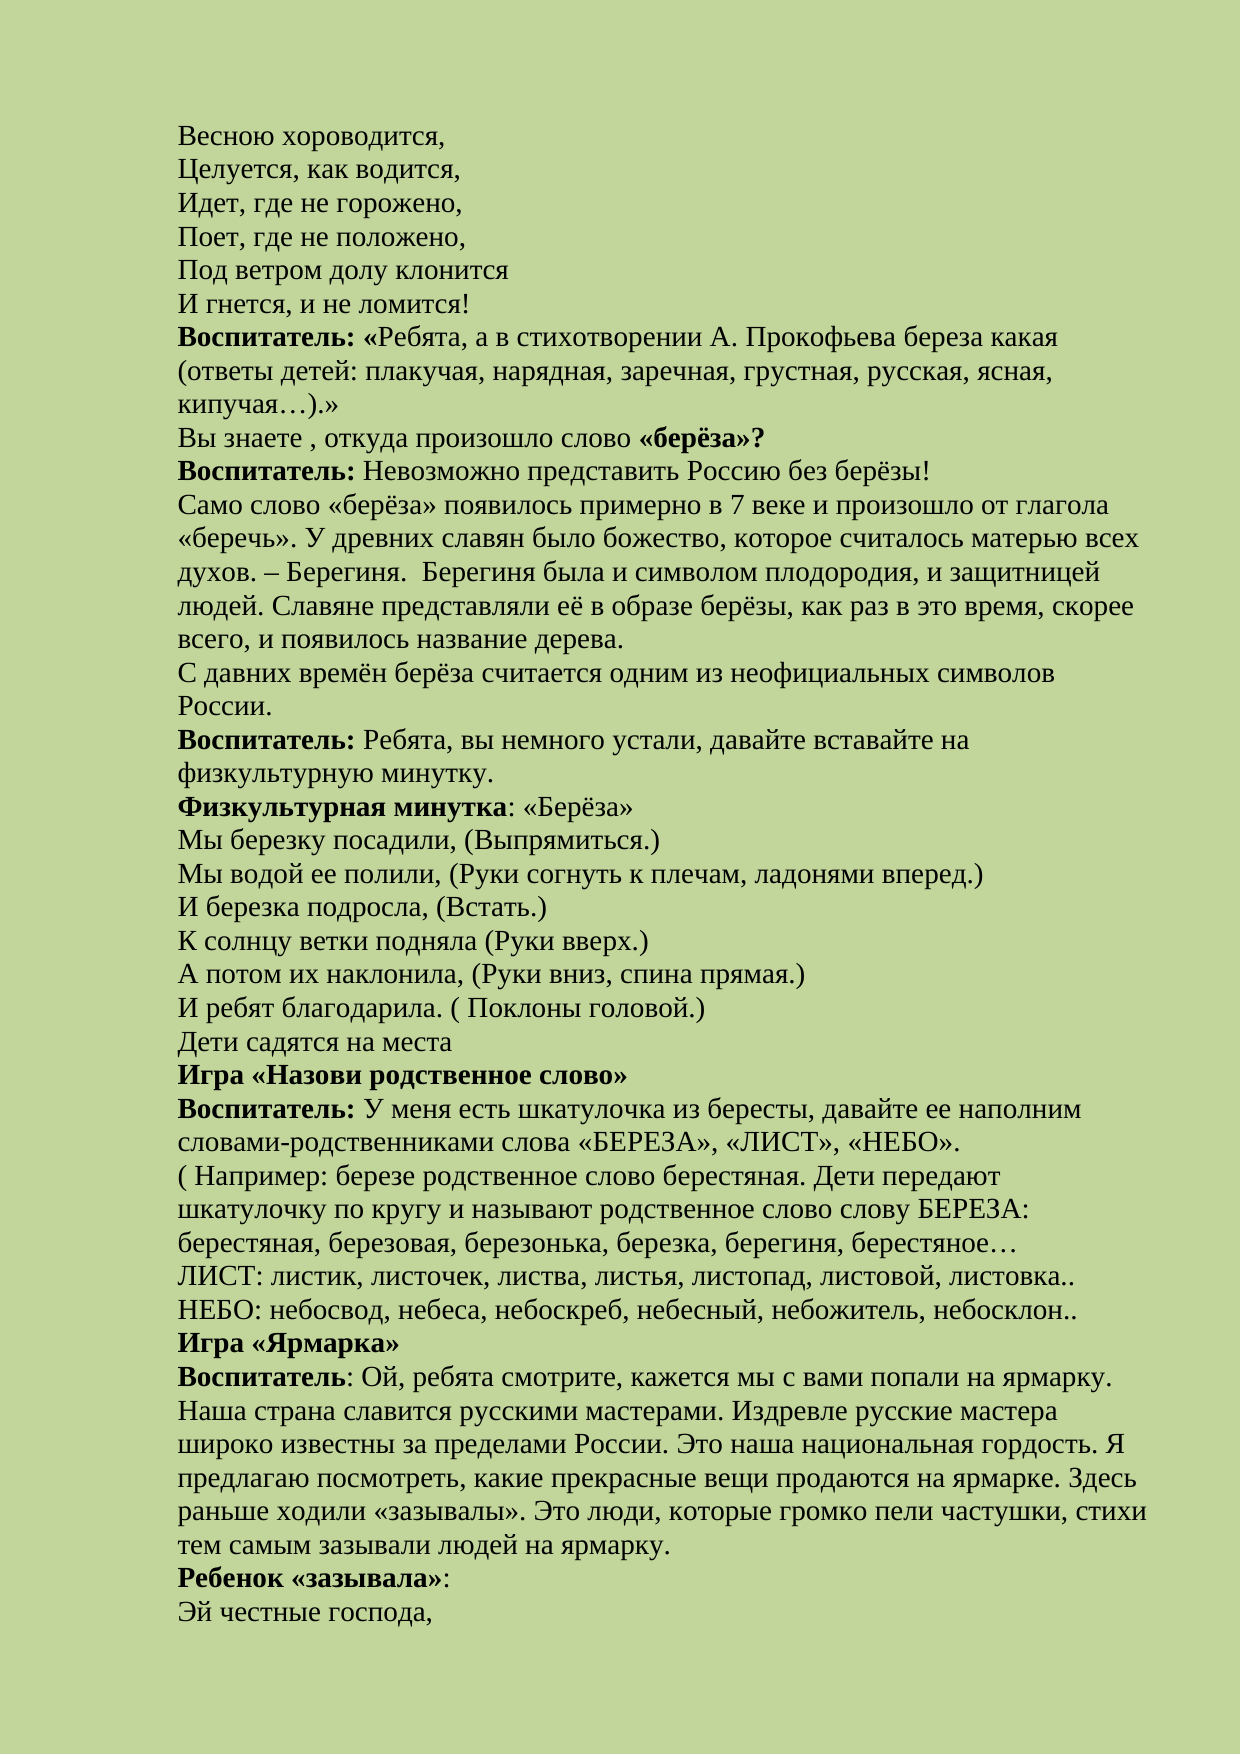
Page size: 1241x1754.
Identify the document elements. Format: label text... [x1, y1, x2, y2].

text ( Например: березе родственное слово берестяная. Дети передают шкатулочку по кругу и называют родственное слово слову БЕРЕЗА: берестяная, березовая, березонька, березка, берегиня, берестяное… [177, 1158, 1152, 1258]
text Целуется, как водится, [177, 152, 1152, 185]
text С давних времён берёза считается одним из неофициальных символов России. [177, 655, 1152, 722]
text Игра «Назови родственное слово» [177, 1057, 1152, 1091]
text Эй честные господа, [177, 1594, 1152, 1627]
text Мы березку посадили, (Выпрямиться.) [177, 822, 1152, 856]
text Мы водой ее полили, (Руки согнуть к плечам, ладонями вперед.) [177, 856, 1152, 889]
text Игра «Ярмарка» [177, 1326, 1152, 1359]
text Поет, где не положено, [177, 219, 1152, 252]
text И ребят благодарила. ( Поклоны головой.) [177, 990, 1152, 1024]
text Под ветром долу клонится [177, 252, 1152, 286]
text Весною хороводится, [177, 118, 1152, 152]
text Само слово «берёза» появилось примерно в 7 веке и произошло от глагола «беречь». У древних славян было божество, которое считалось матерью всех духов. – Берегиня. Берегиня была и символом плодородия, и защитницей людей. Славяне представляли её в образе берёзы, как раз в это время, скорее всего, и появилось название дерева. [177, 487, 1152, 655]
text Ребенок «зазывала»: [177, 1560, 1152, 1594]
text Дети садятся на места [177, 1024, 1152, 1057]
text Воспитатель: У меня есть шкатулочка из бересты, давайте ее наполним словами-родственниками слова «БЕРЕЗА», «ЛИСТ», «НЕБО». [177, 1091, 1152, 1158]
text Физкультурная минутка: «Берёза» [177, 789, 1152, 822]
text Воспитатель: «Ребята, а в стихотворении А. Прокофьева береза какая (ответы детей: плакучая, нарядная, заречная, грустная, русская, ясная, кипучая…).» [177, 319, 1152, 420]
text ЛИСТ: листик, листочек, листва, листья, листопад, листовой, листовка.. [177, 1258, 1152, 1292]
text НЕБО: небосвод, небеса, небоскреб, небесный, небожитель, небосклон.. [177, 1292, 1152, 1326]
text И березка подросла, (Встать.) [177, 889, 1152, 923]
text К солнцу ветки подняла (Руки вверх.) [177, 923, 1152, 957]
text А потом их наклонила, (Руки вниз, спина прямая.) [177, 957, 1152, 990]
text И гнется, и не ломится! [177, 286, 1152, 319]
text Идет, где не горожено, [177, 185, 1152, 219]
text Вы знаете , откуда произошло слово «берёза»? [177, 420, 1152, 453]
text Воспитатель: Невозможно представить Россию без берёзы! [177, 453, 1152, 487]
text Воспитатель: Ребята, вы немного устали, давайте вставайте на физкультурную минутку. [177, 722, 1152, 789]
text Воспитатель: Ой, ребята смотрите, кажется мы с вами попали на ярмарку. Наша страна славится русскими мастерами. Издревле русские мастера широко известны за пределами России. Это наша национальная гордость. Я предлагаю посмотреть, какие прекрасные вещи продаются на ярмарке. Здесь раньше ходили «зазывалы». Это люди, которые громко пели частушки, стихи тем самым зазывали людей на ярмарку. [177, 1359, 1152, 1560]
